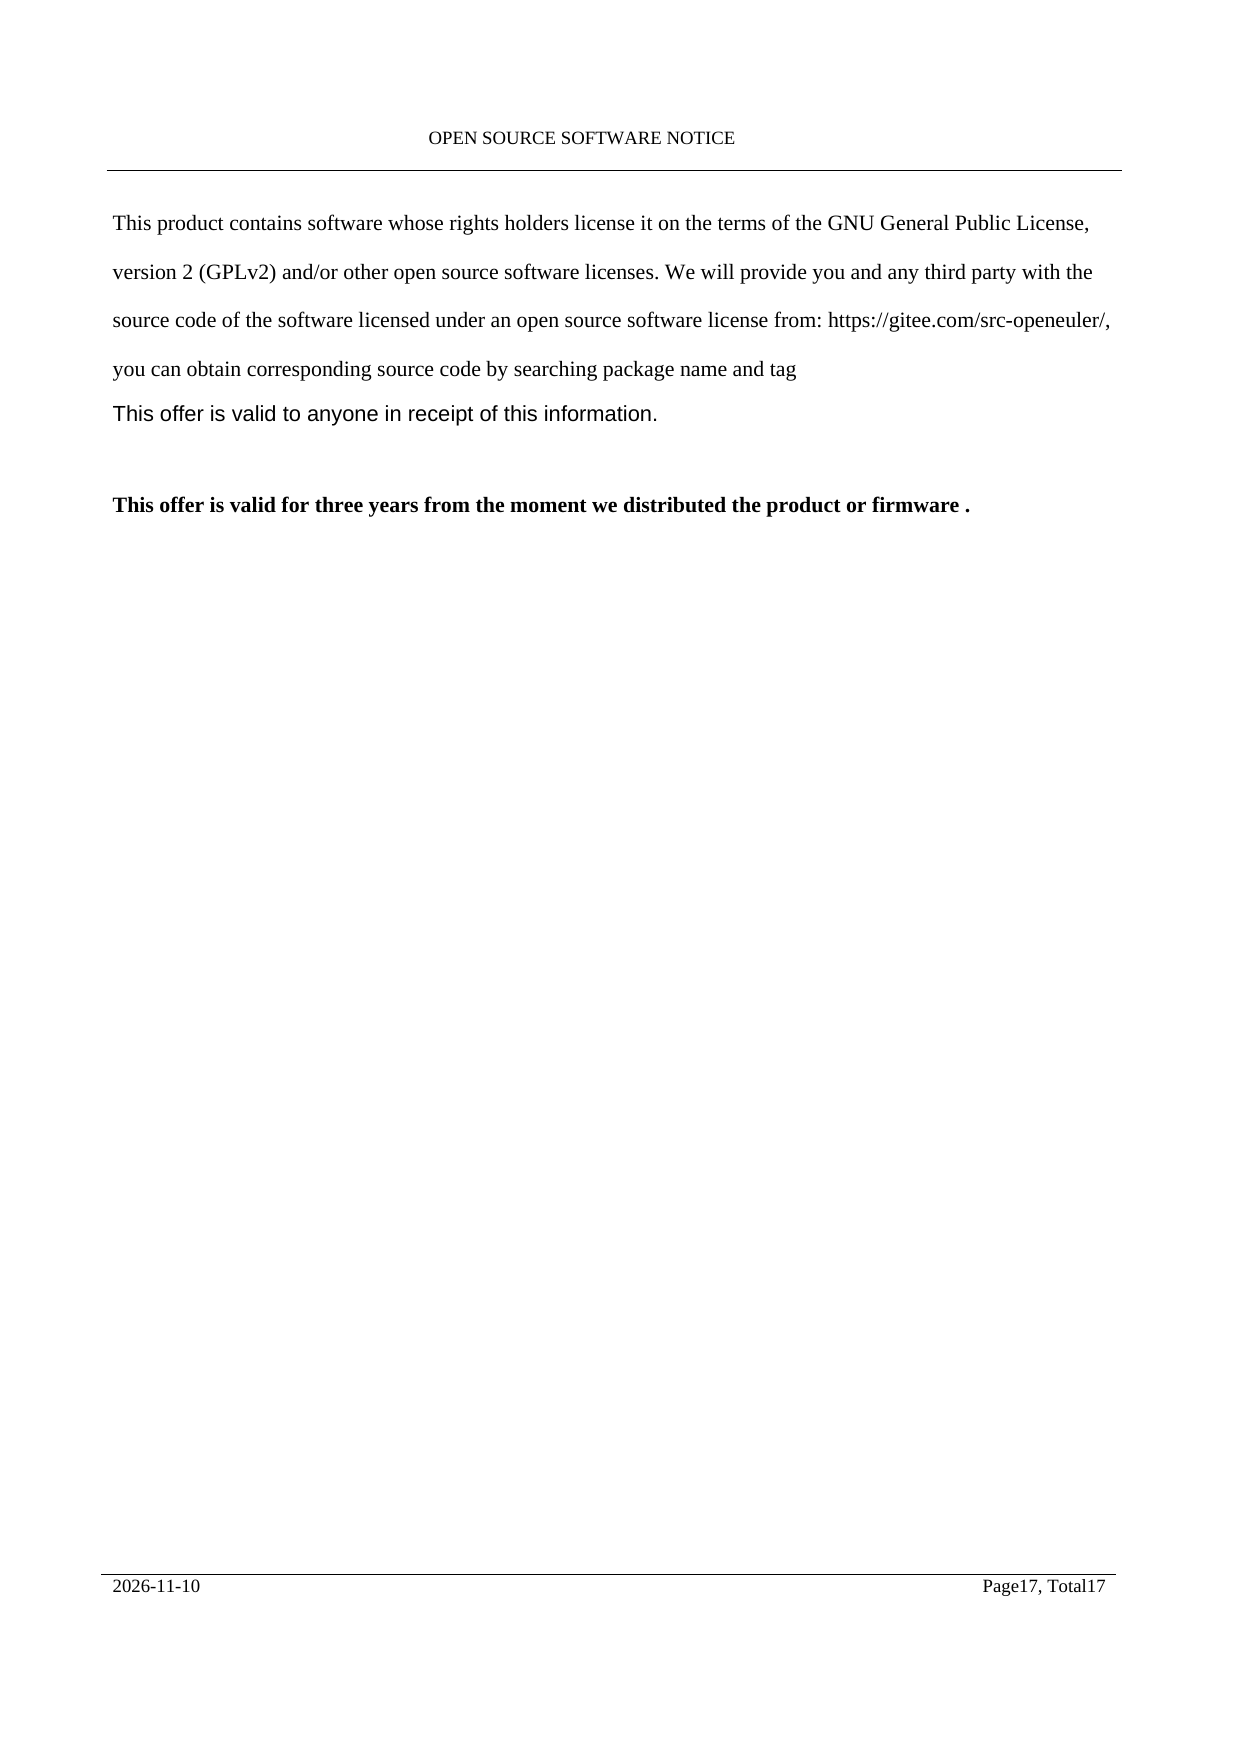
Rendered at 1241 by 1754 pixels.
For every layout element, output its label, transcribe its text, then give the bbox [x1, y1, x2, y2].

text This offer is valid to anyone in receipt of this information. [112, 398, 1128, 430]
text This product contains software whose rights holders license it on the terms of the GNU General Public License, version 2 (GPLv2) and/or other open source software licenses. We will provide you and any third party with the source code of the software licensed under an open source software license from: https://gitee.com/src-openeuler/, you can obtain corresponding source code by searching package name and tag [112, 206, 1128, 385]
text This offer is valid for three years from the moment we distributed the product or firmware . [112, 488, 1128, 520]
